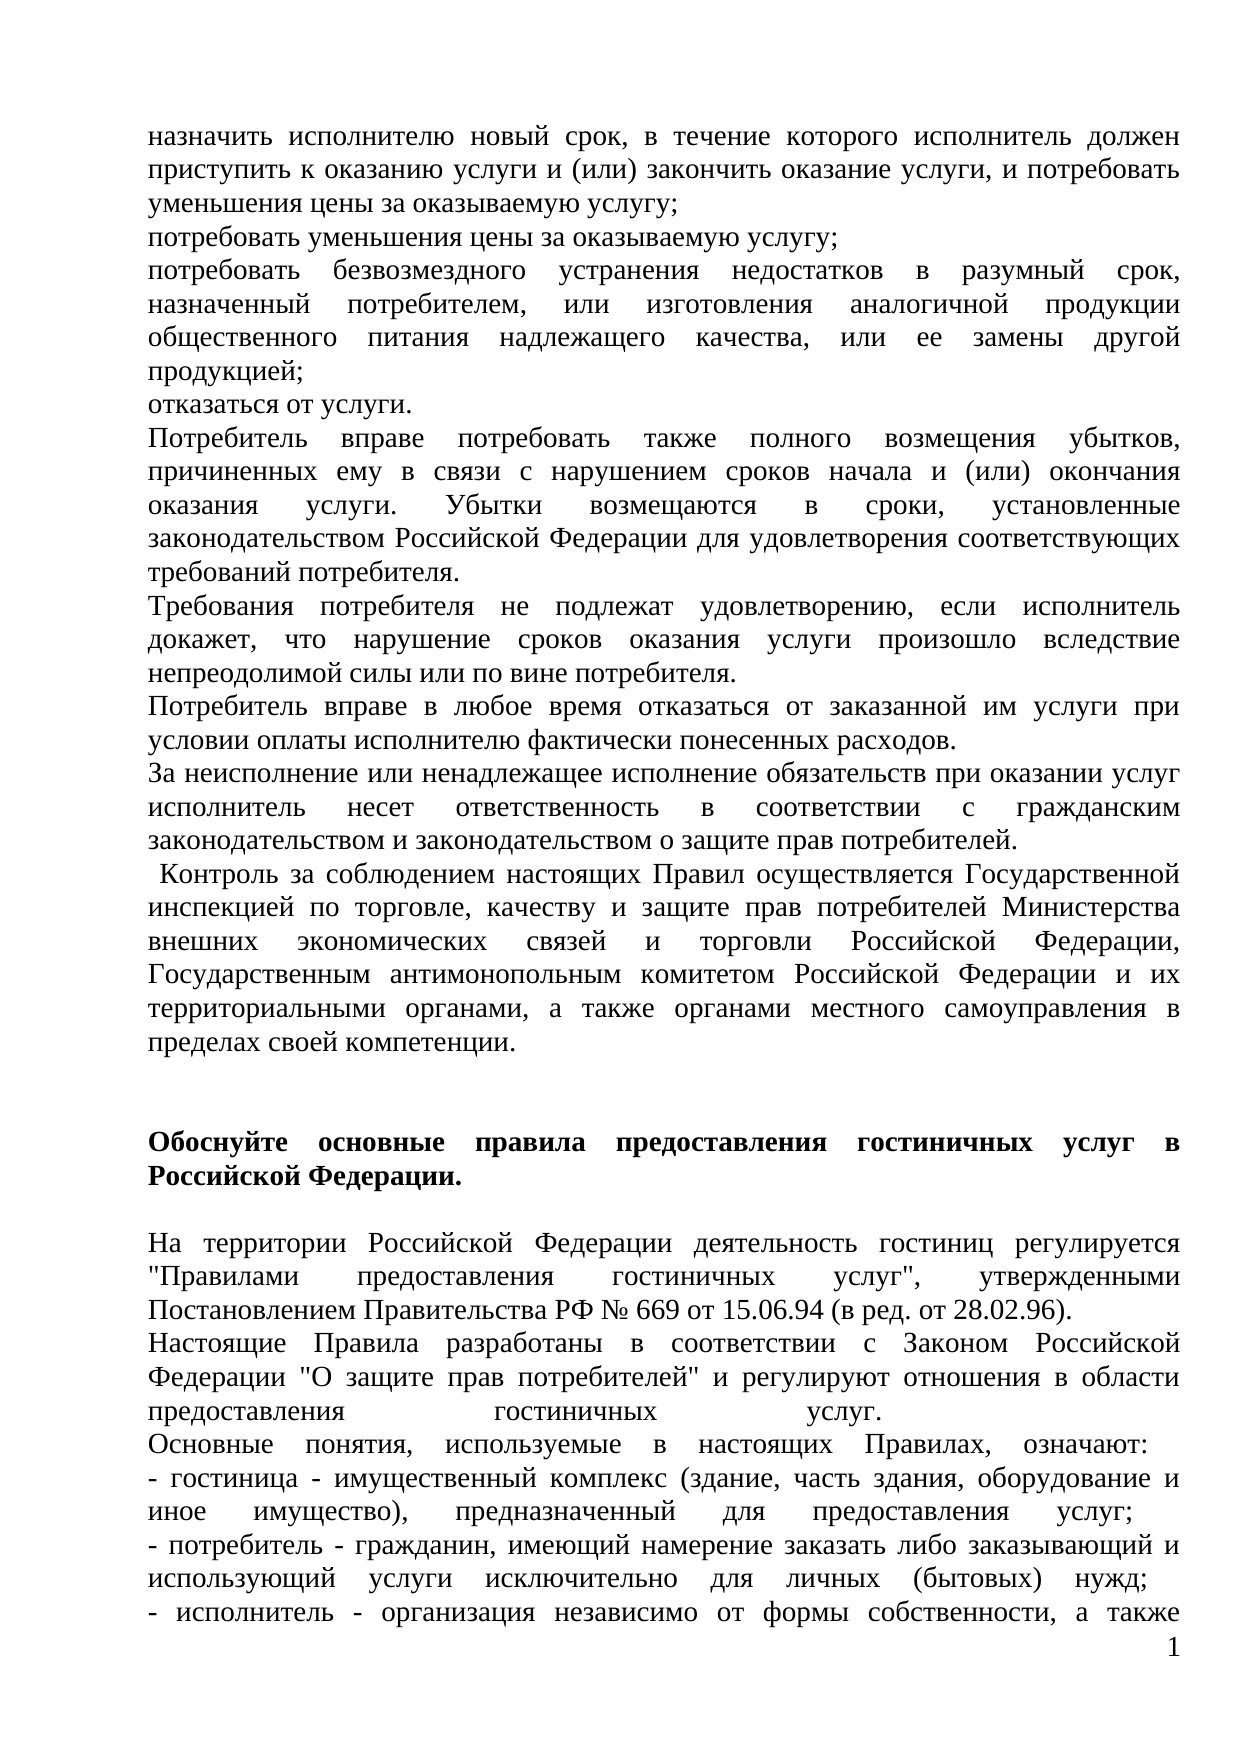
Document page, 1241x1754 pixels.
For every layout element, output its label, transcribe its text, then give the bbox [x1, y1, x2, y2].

text Потребитель вправе в любое время отказаться от заказанной им услуги при условии оплаты исполнителю фактически понесенных расходов. [148, 688, 1181, 755]
text На территории Российской Федерации деятельность гостиниц регулируется "Правилами предоставления гостиничных услуг", утвержденными Постановлением Правительства РФ № 669 от 15.06.94 (в ред. от 28.02.96). [148, 1225, 1181, 1326]
text За неисполнение или ненадлежащее исполнение обязательств при оказании услуг исполнитель несет ответственность в соответствии с гражданским законодательством и законодательством о защите прав потребителей. [148, 755, 1181, 856]
text потребовать уменьшения цены за оказываемую услугу; [148, 219, 1181, 252]
text потребовать безвозмездного устранения недостатков в разумный срок, назначенный потребителем, или изготовления аналогичной продукции общественного питания надлежащего качества, или ее замены другой продукцией; [148, 252, 1181, 386]
text Обоснуйте основные правила предоставления гостиничных услуг в Российской Федерации. [148, 1124, 1181, 1191]
text Потребитель вправе потребовать также полного возмещения убытков, причиненных ему в связи с нарушением сроков начала и (или) окончания оказания услуги. Убытки возмещаются в сроки, установленные законодательством Российской Федерации для удовлетворения соответствующих требований потребителя. [148, 420, 1181, 588]
text Требования потребителя не подлежат удовлетворению, если исполнитель докажет, что нарушение сроков оказания услуги произошло вследствие непреодолимой силы или по вине потребителя. [148, 588, 1181, 688]
text Контроль за соблюдением настоящих Правил осуществляется Государственной инспекцией по торговле, качеству и защите прав потребителей Министерства внешних экономических связей и торговли Российской Федерации, Государственным антимонопольным комитетом Российской Федерации и их территориальными органами, а также органами местного самоуправления в пределах своей компетенции. [148, 856, 1181, 1057]
text отказаться от услуги. [148, 386, 1181, 420]
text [148, 1326, 1181, 1627]
text назначить исполнителю новый срок, в течение которого исполнитель должен приступить к оказанию услуги и (или) закончить оказание услуги, и потребовать уменьшения цены за оказываемую услугу; [148, 118, 1181, 219]
